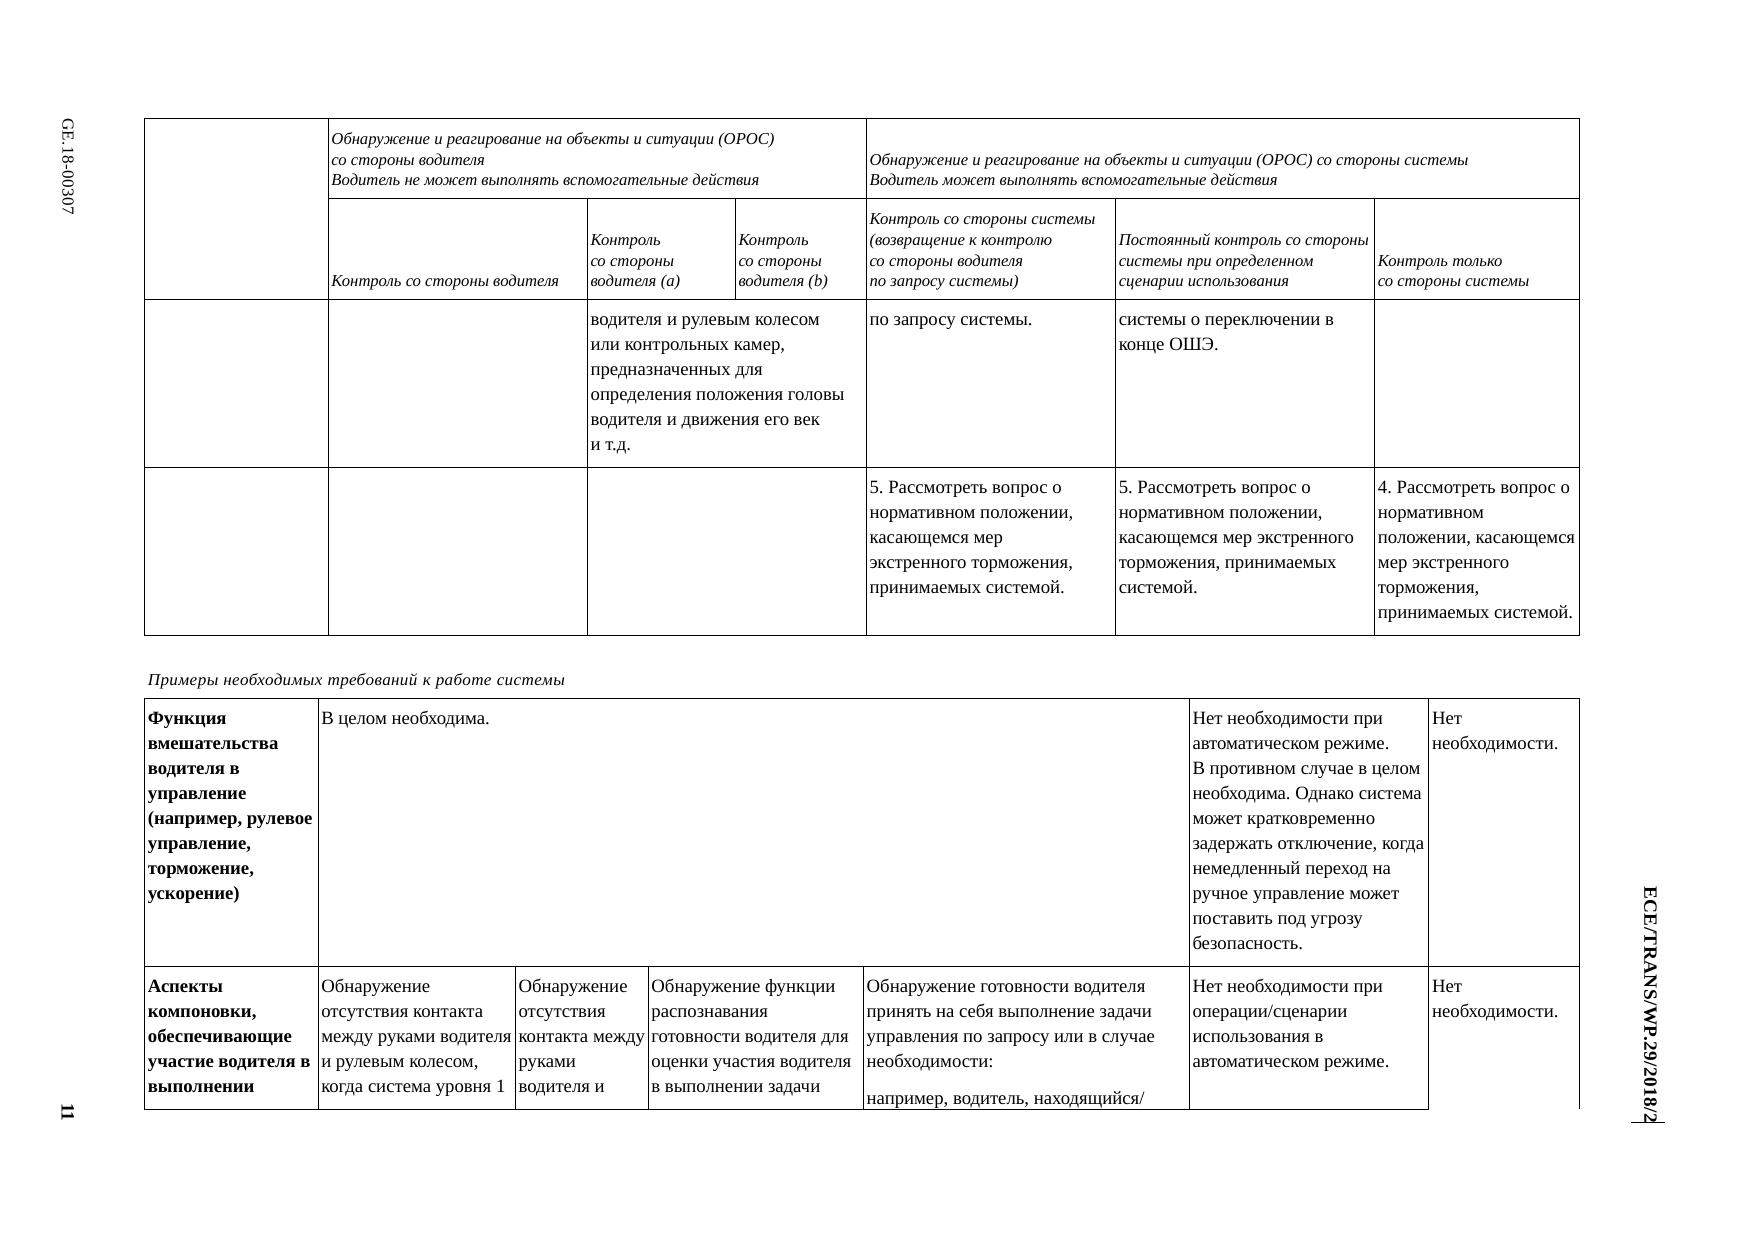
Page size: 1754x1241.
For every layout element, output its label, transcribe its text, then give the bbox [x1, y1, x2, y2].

table_header [145, 119, 328, 299]
table_cell [145, 300, 328, 467]
table_cell Контроль только со стороны системы [1375, 199, 1579, 299]
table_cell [864, 967, 1189, 1109]
table_cell 4. Рассмотреть вопрос о нормативном положении, касающемся мер экстренного торможения, принимаемых системой. [1375, 468, 1579, 635]
table_cell 5. Рассмотреть вопрос о нормативном положении, касающемся мер экстренного торможения, принимаемых системой. [1116, 468, 1374, 635]
table_cell Контроль со стороны системы (возвращение к контролю со стороны водителя по запросу системы) [867, 199, 1115, 299]
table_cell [145, 967, 318, 1109]
table_cell Функция вмешательства водителя в управление (например, рулевое управление, торможение, ускорение) [145, 699, 318, 966]
table_cell [145, 468, 328, 635]
table_cell [1375, 300, 1579, 467]
table_cell [329, 468, 587, 635]
table_cell В целом необходима. [319, 699, 1189, 966]
table_cell 5. Рассмотреть вопрос о нормативном положении, касающемся мер экстренного торможения, принимаемых системой. [867, 468, 1115, 635]
table_cell Контроль со стороны водителя (b) [736, 199, 866, 299]
table_cell Контроль со стороны водителя (a) [588, 199, 735, 299]
table_cell Нет необходимости. [1429, 699, 1579, 966]
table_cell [319, 967, 515, 1109]
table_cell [649, 967, 863, 1109]
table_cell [1190, 967, 1428, 1109]
table_header Обнаружение и реагирование на объекты и ситуации (ОРОС) со стороны водителя Водитель не может выполнять вспомогательные действия [329, 119, 866, 198]
table_cell Нет необходимости при автоматическом режиме. В противном случае в целом необходима. Однако система может кратковременно задержать отключение, когда немедленный переход на ручное управление может поставить под угрозу безопасность. [1190, 699, 1428, 966]
table_header Примеры необходимых требований к работе системы [145, 661, 1580, 698]
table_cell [516, 967, 648, 1109]
table_cell [329, 300, 587, 467]
table_cell Нет необходимости. [1429, 967, 1579, 1109]
table_cell [588, 468, 866, 635]
table_header Обнаружение и реагирование на объекты и ситуации (ОРОС) со стороны системы Водитель может выполнять вспомогательные действия [867, 119, 1579, 198]
table_cell Постоянный контроль со стороны системы при определенном сценарии использования [1116, 199, 1374, 299]
table_cell Контроль со стороны водителя [329, 199, 587, 299]
